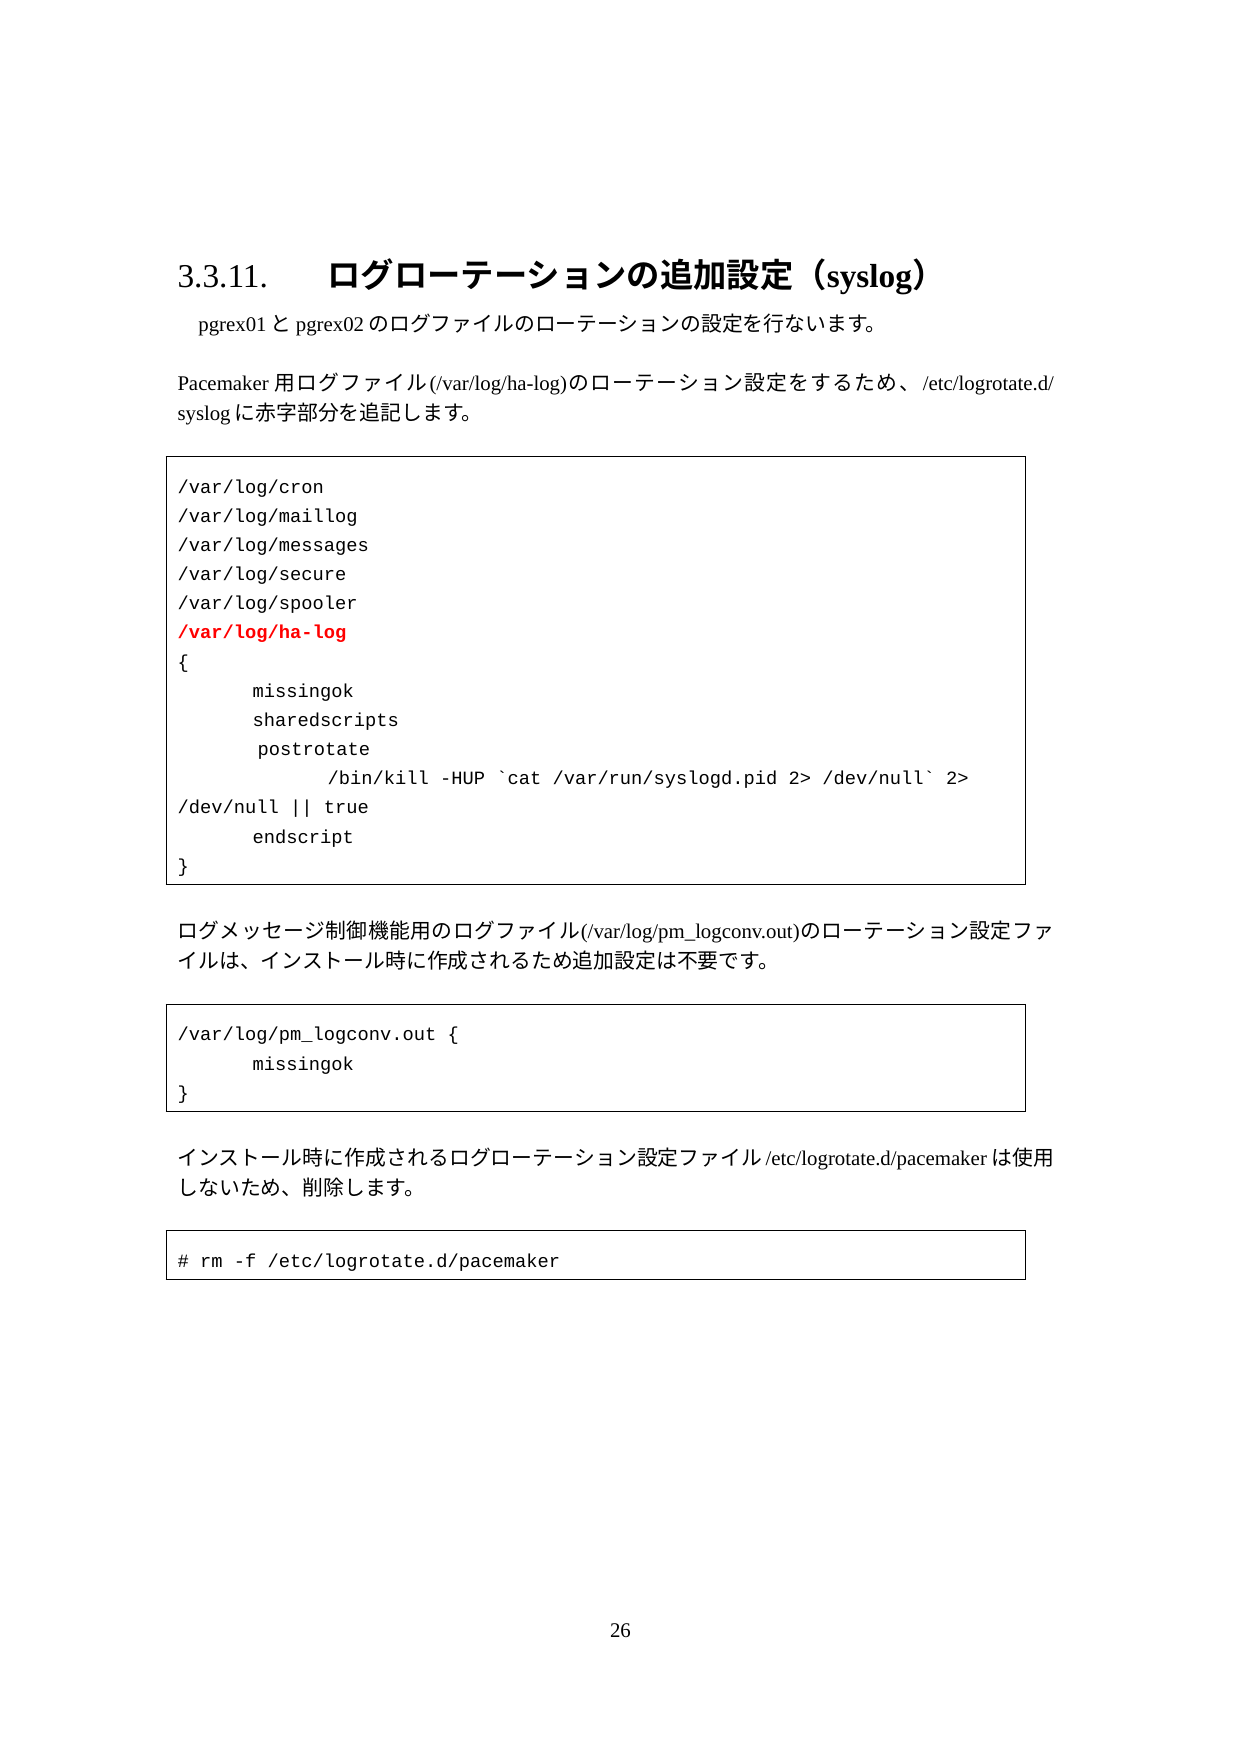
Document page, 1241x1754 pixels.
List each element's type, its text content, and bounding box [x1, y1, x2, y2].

table_header /var/log/pm_logconv.out { missingok } [167, 1005, 1025, 1111]
table_header # rm -f /etc/logrotate.d/pacemaker [167, 1231, 1025, 1279]
text pgrex01とpgrex02のログファイルのローテーションの設定を行ないます。 [177, 307, 1054, 337]
subtitle ログローテーションの追加設定（syslog） [177, 248, 1063, 297]
text インストール時に作成されるログローテーション設定ファイル/etc/logrotate.d/pacemakerは使用しないため、削除します。 [177, 1141, 1054, 1201]
text Pacemaker用ログファイル(/var/log/ha-log)のローテーション設定をするため、/etc/logrotate.d/syslogに赤字部分を追記します。 [177, 366, 1054, 427]
text ログメッセージ制御機能用のログファイル(/var/log/pm_logconv.out)のローテーション設定ファイルは、インストール時に作成されるため追加設定は不要です。 [177, 914, 1054, 974]
table_header /var/log/cron /var/log/maillog /var/log/messages /var/log/secure /var/log/spooler /var/log/ha-log { missingok sharedscripts postrotate /bin/kill -HUP `cat /var/run/syslogd.pid 2> /dev/null` 2> /dev/null || true endscript } [167, 457, 1025, 884]
